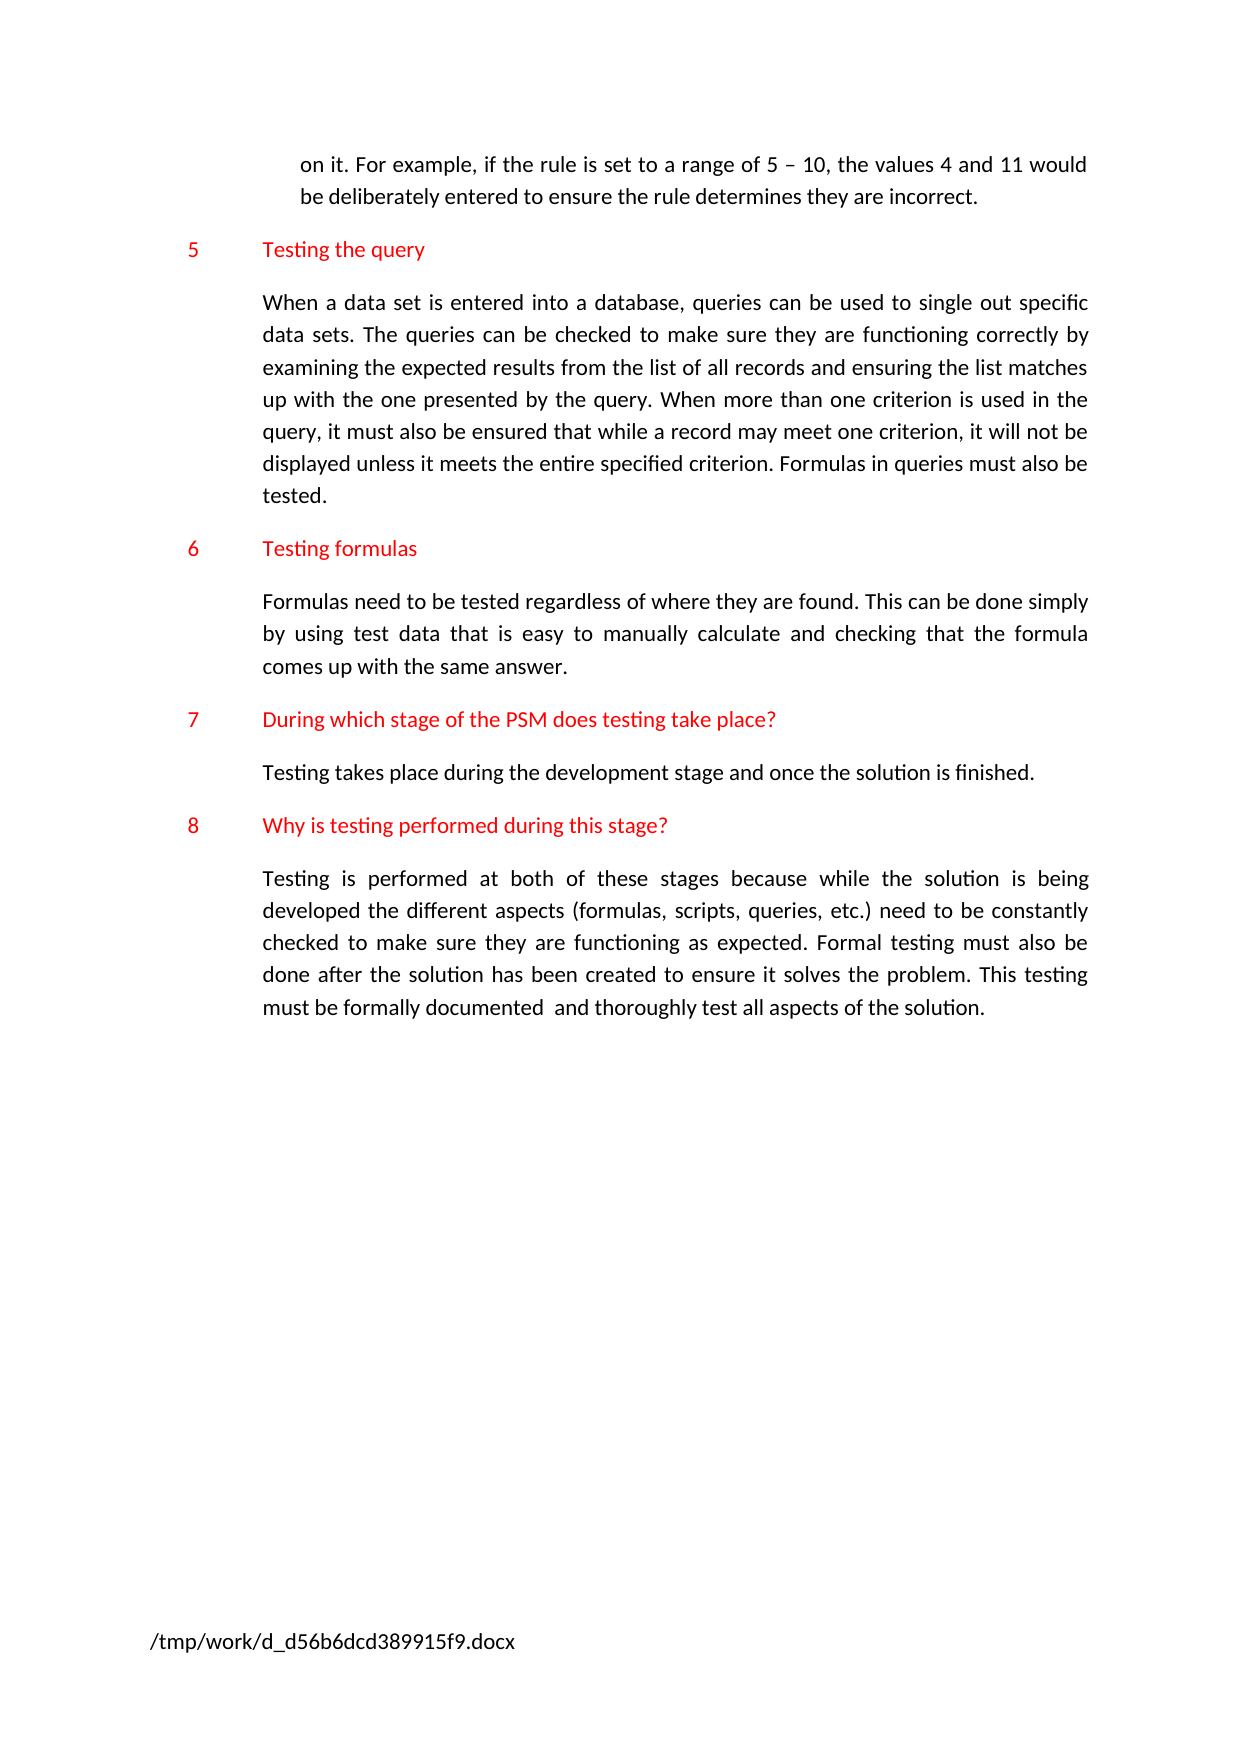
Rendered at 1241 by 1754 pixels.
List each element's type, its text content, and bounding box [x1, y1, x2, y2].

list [300, 150, 1090, 210]
list Formulas need to be tested regardless of where they are found. This can be done simply by using test data that is easy to manually calculate and checking that the formula comes up with the same answer. [262, 587, 1090, 680]
list Testing formulas [187, 534, 1090, 562]
list During which stage of the PSM does testing take place? [187, 705, 1090, 733]
list Why is testing performed during this stage? [187, 811, 1090, 839]
list Testing is performed at both of these stages because while the solution is being developed the different aspects (formulas, scripts, queries, etc.) need to be constantly checked to make sure they are functioning as expected. Formal testing must also be done after the solution has been created to ensure it solves the problem. This testing must be formally documented and thoroughly test all aspects of the solution. [262, 864, 1090, 1021]
list Testing takes place during the development stage and once the solution is finished. [262, 758, 1090, 786]
list When a data set is entered into a database, queries can be used to single out specific data sets. The queries can be checked to make sure they are functioning correctly by examining the expected results from the list of all records and ensuring the list matches up with the one presented by the query. When more than one criterion is used in the query, it must also be ensured that while a record may meet one criterion, it will not be displayed unless it meets the entire specified criterion. Formulas in queries must also be tested. [262, 288, 1090, 509]
list Testing the query [187, 235, 1090, 263]
